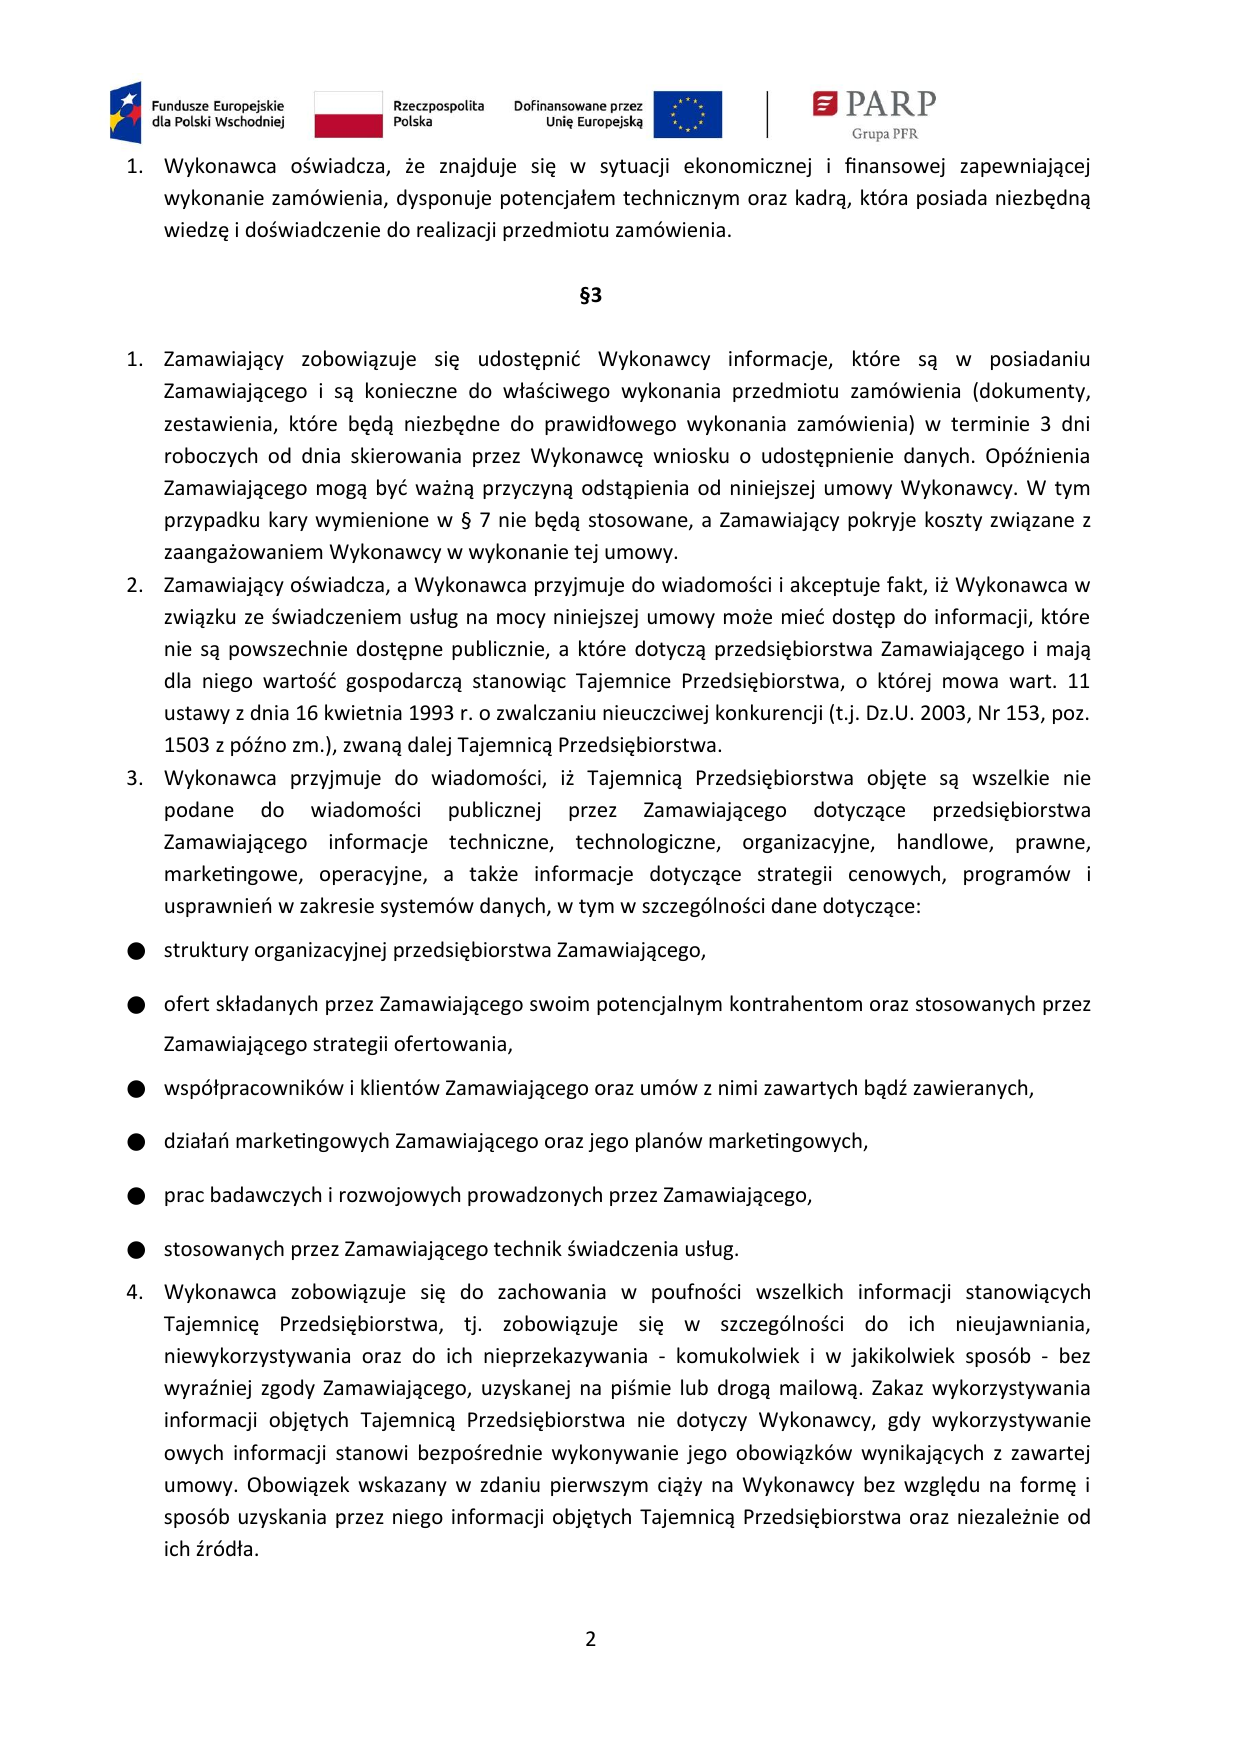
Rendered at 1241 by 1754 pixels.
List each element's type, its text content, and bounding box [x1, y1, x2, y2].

list Wykonawca przyjmuje do wiadomości, iż Tajemnicą Przedsiębiorstwa objęte są wszelkie nie podane do wiadomości publicznej przez Zamawiającego dotyczące przedsiębiorstwa Zamawiającego informacje techniczne, technologiczne, organizacyjne, handlowe, prawne, marketingowe, operacyjne, a także informacje dotyczące strategii cenowych, programów i usprawnień w zakresie systemów danych, w tym w szczególności dane dotyczące: [126, 763, 1093, 919]
picture [88, 73, 958, 152]
list ofert składanych przez Zamawiającego swoim potencjalnym kontrahentom oraz stosowanych przez Zamawiającego strategii ofertowania, [126, 978, 1093, 1057]
list współpracowników i klientów Zamawiającego oraz umów z nimi zawartych bądź zawieranych, [126, 1061, 1093, 1108]
list stosowanych przez Zamawiającego technik świadczenia usług. [126, 1223, 1093, 1270]
list Wykonawca zobowiązuje się do zachowania w poufności wszelkich informacji stanowiących Tajemnicę Przedsiębiorstwa, tj. zobowiązuje się w szczególności do ich nieujawniania, niewykorzystywania oraz do ich nieprzekazywania - komukolwiek i w jakikolwiek sposób - bez wyraźniej zgody Zamawiającego, uzyskanej na piśmie lub drogą mailową. Zakaz wykorzystywania informacji objętych Tajemnicą Przedsiębiorstwa nie dotyczy Wykonawcy, gdy wykorzystywanie owych informacji stanowi bezpośrednie wykonywanie jego obowiązków wynikających z zawartej umowy. Obowiązek wskazany w zdaniu pierwszym ciąży na Wykonawcy bez względu na formę i sposób uzyskania przez niego informacji objętych Tajemnicą Przedsiębiorstwa oraz niezależnie od ich źródła. [126, 1277, 1093, 1562]
list Zamawiający oświadcza, a Wykonawca przyjmuje do wiadomości i akceptuje fakt, iż Wykonawca w związku ze świadczeniem usług na mocy niniejszej umowy może mieć dostęp do informacji, które nie są powszechnie dostępne publicznie, a które dotyczą przedsiębiorstwa Zamawiającego i mają dla niego wartość gospodarczą stanowiąc Tajemnice Przedsiębiorstwa, o której mowa wart. 11 ustawy z dnia 16 kwietnia 1993 r. o zwalczaniu nieuczciwej konkurencji (t.j. Dz.U. 2003, Nr 153, poz. 1503 z późno zm.), zwaną dalej Tajemnicą Przedsiębiorstwa. [126, 570, 1093, 759]
list struktury organizacyjnej przedsiębiorstwa Zamawiającego, [126, 924, 1093, 971]
list działań marketingowych Zamawiającego oraz jego planów marketingowych, [126, 1115, 1093, 1162]
list Wykonawca oświadcza, że znajduje się w sytuacji ekonomicznej i finansowej zapewniającej wykonanie zamówienia, dysponuje potencjałem technicznym oraz kadrą, która posiada niezbędną wiedzę i doświadczenie do realizacji przedmiotu zamówienia. [126, 151, 1093, 244]
text §3 [89, 280, 1093, 308]
list Zamawiający zobowiązuje się udostępnić Wykonawcy informacje, które są w posiadaniu Zamawiającego i są konieczne do właściwego wykonania przedmiotu zamówienia (dokumenty, zestawienia, które będą niezbędne do prawidłowego wykonania zamówienia) w terminie 3 dni roboczych od dnia skierowania przez Wykonawcę wniosku o udostępnienie danych. Opóźnienia Zamawiającego mogą być ważną przyczyną odstąpienia od niniejszej umowy Wykonawcy. W tym przypadku kary wymienione w § 7 nie będą stosowane, a Zamawiający pokryje koszty związane z zaangażowaniem Wykonawcy w wykonanie tej umowy. [126, 344, 1093, 566]
list prac badawczych i rozwojowych prowadzonych przez Zamawiającego, [126, 1169, 1093, 1216]
